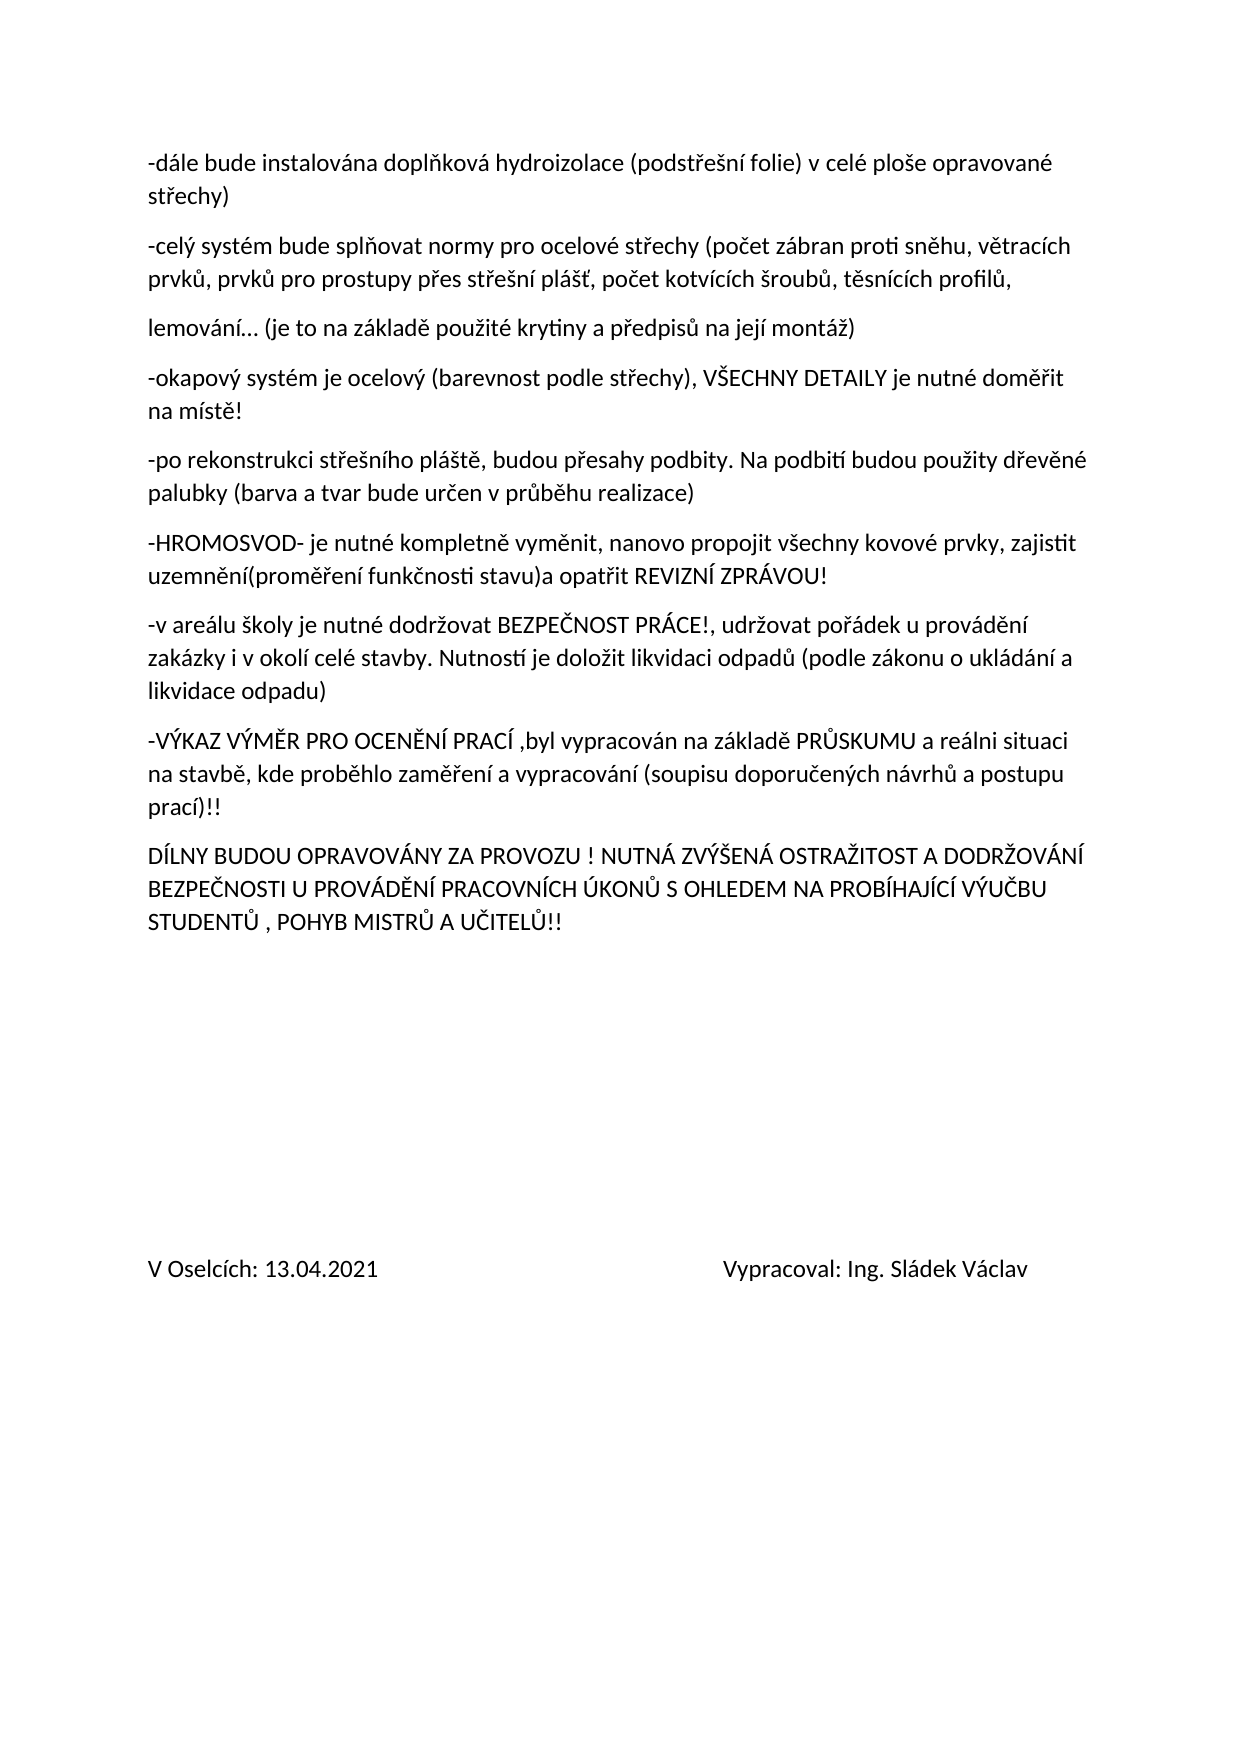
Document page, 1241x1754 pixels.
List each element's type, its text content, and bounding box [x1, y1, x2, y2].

text -okapový systém je ocelový (barevnost podle střechy), VŠECHNY DETAILY je nutné doměřit na místě! [148, 362, 1093, 426]
text -dále bude instalována doplňková hydroizolace (podstřešní folie) v celé ploše opravované střechy) [148, 148, 1093, 211]
text -celý systém bude splňovat normy pro ocelové střechy (počet zábran proti sněhu, větracích prvků, prvků pro prostupy přes střešní plášť, počet kotvících šroubů, těsnících profilů, [148, 230, 1093, 293]
text -HROMOSVOD- je nutné kompletně vyměnit, nanovo propojit všechny kovové prvky, zajistit uzemnění(proměření funkčnosti stavu)a opatřit REVIZNÍ ZPRÁVOU! [148, 527, 1093, 591]
text -v areálu školy je nutné dodržovat BEZPEČNOST PRÁCE!, udržovat pořádek u provádění zakázky i v okolí celé stavby. Nutností je doložit likvidaci odpadů (podle zákonu o ukládání a likvidace odpadu) [148, 610, 1093, 706]
text -VÝKAZ VÝMĚR PRO OCENĚNÍ PRACÍ ,byl vypracován na základě PRŮSKUMU a reálni situaci na stavbě, kde proběhlo zaměření a vypracování (soupisu doporučených návrhů a postupu prací)!! [148, 725, 1093, 821]
text V Oselcích: 13.04.2021 Vypracoval: Ing. Sládek Václav [148, 1253, 1093, 1284]
text DÍLNY BUDOU OPRAVOVÁNY ZA PROVOZU ! NUTNÁ ZVÝŠENÁ OSTRAŽITOST A DODRŽOVÁNÍ BEZPEČNOSTI U PROVÁDĚNÍ PRACOVNÍCH ÚKONŮ S OHLEDEM NA PROBÍHAJÍCÍ VÝUČBU STUDENTŮ , POHYB MISTRŮ A UČITELŮ!! [148, 841, 1093, 937]
text -po rekonstrukci střešního pláště, budou přesahy podbity. Na podbití budou použity dřevěné palubky (barva a tvar bude určen v průběhu realizace) [148, 445, 1093, 508]
text lemování… (je to na základě použité krytiny a předpisů na její montáž) [148, 313, 1093, 343]
